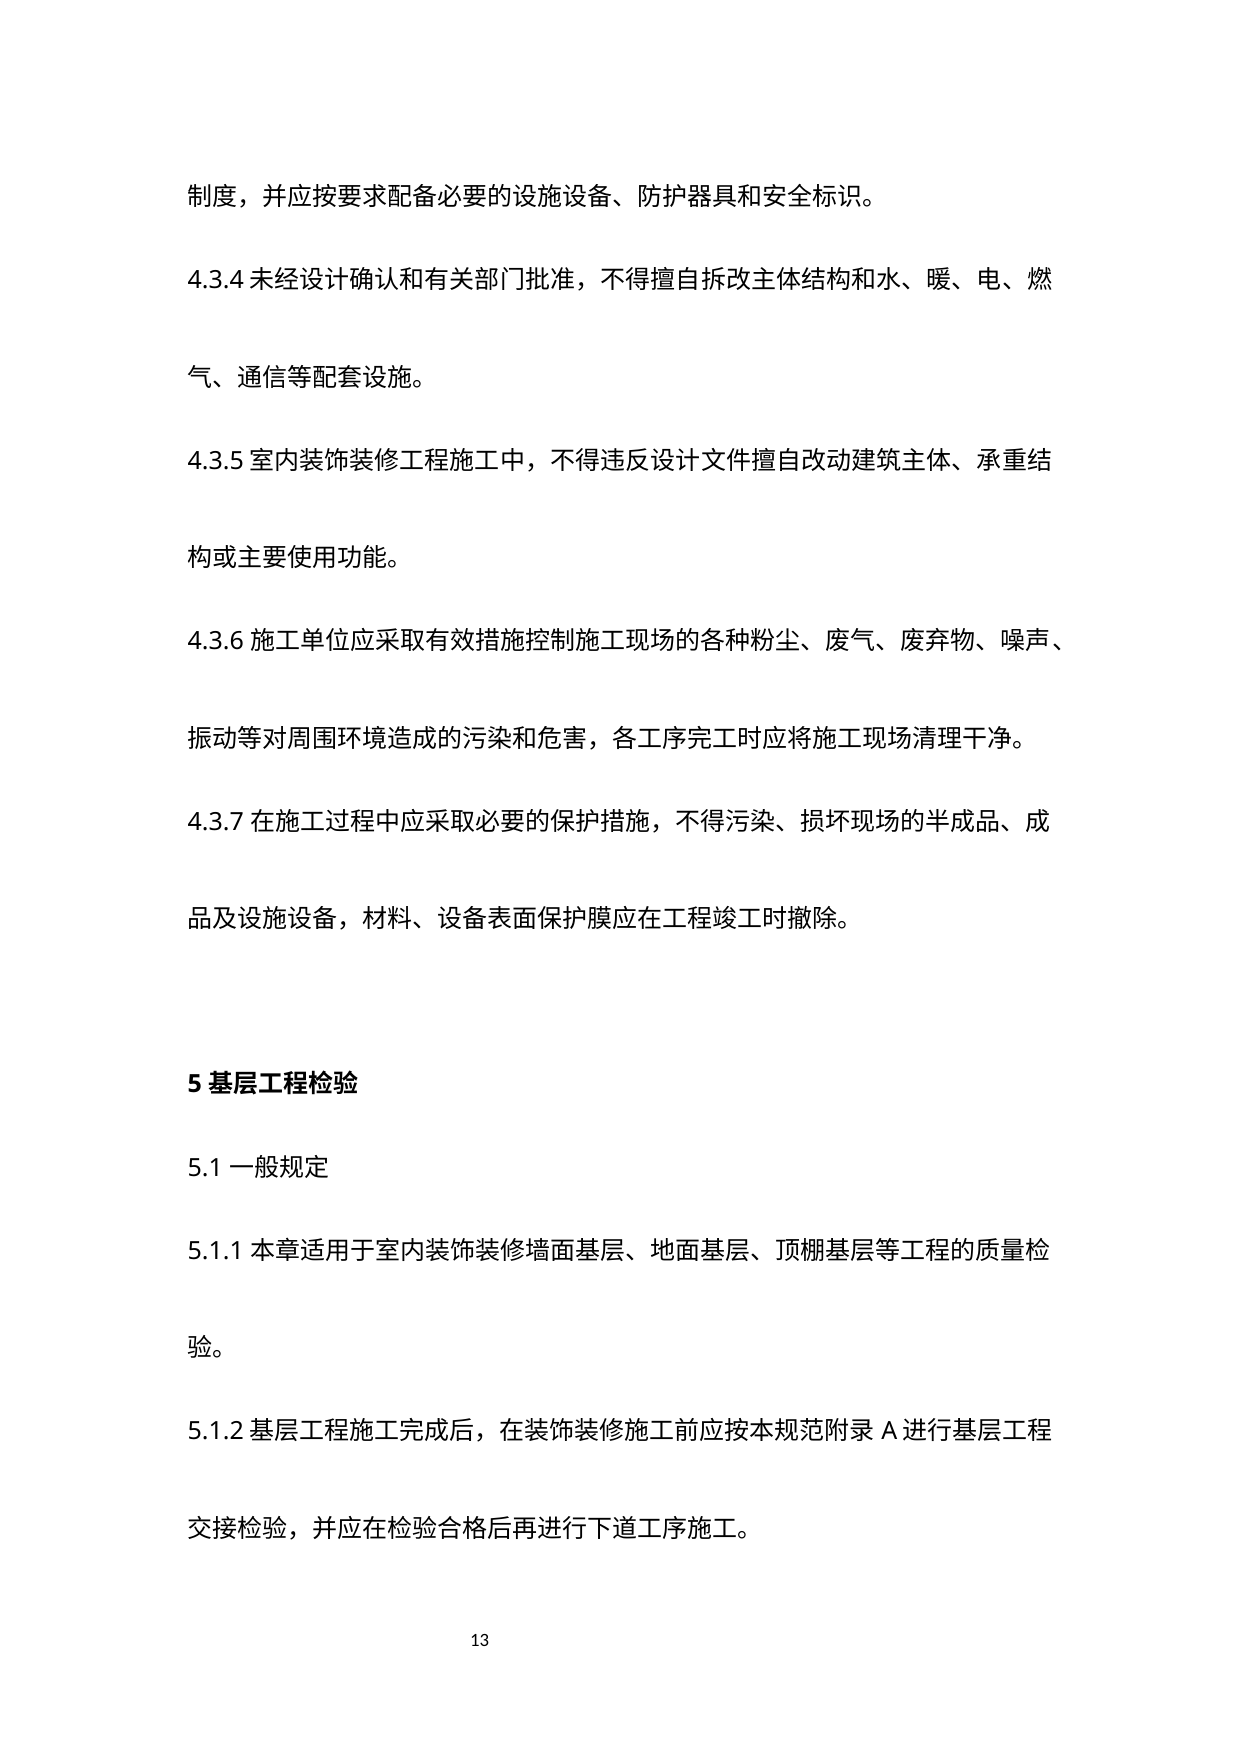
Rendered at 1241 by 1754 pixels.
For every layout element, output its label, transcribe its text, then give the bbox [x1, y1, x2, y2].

text 4.3.7 在施工过程中应采取必要的保护措施，不得污染、损坏现场的半成品、成品及设施设备，材料、设备表面保护膜应在工程竣工时撤除。 [187, 787, 1053, 949]
text 4.3.4未经设计确认和有关部门批准，不得擅自拆改主体结构和水、暖、电、燃气、通信等配套设施。 [187, 245, 1053, 408]
text 5.1 一般规定 [187, 1133, 1053, 1198]
text 4.3.5室内装饰装修工程施工中，不得违反设计文件擅自改动建筑主体、承重结构或主要使用功能。 [187, 426, 1053, 588]
text 4.3.6 施工单位应采取有效措施控制施工现场的各种粉尘、废气、废弃物、噪声、振动等对周围环境造成的污染和危害，各工序完工时应将施工现场清理干净。 [187, 606, 1053, 769]
text 5.1.1 本章适用于室内装饰装修墙面基层、地面基层、顶棚基层等工程的质量检验。 [187, 1216, 1053, 1378]
text 5.1.2基层工程施工完成后，在装饰装修施工前应按本规范附录A进行基层工程交接检验，并应在检验合格后再进行下道工序施工。 [187, 1396, 1053, 1559]
text 5 基层工程检验 [187, 1049, 1053, 1114]
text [187, 162, 1053, 227]
